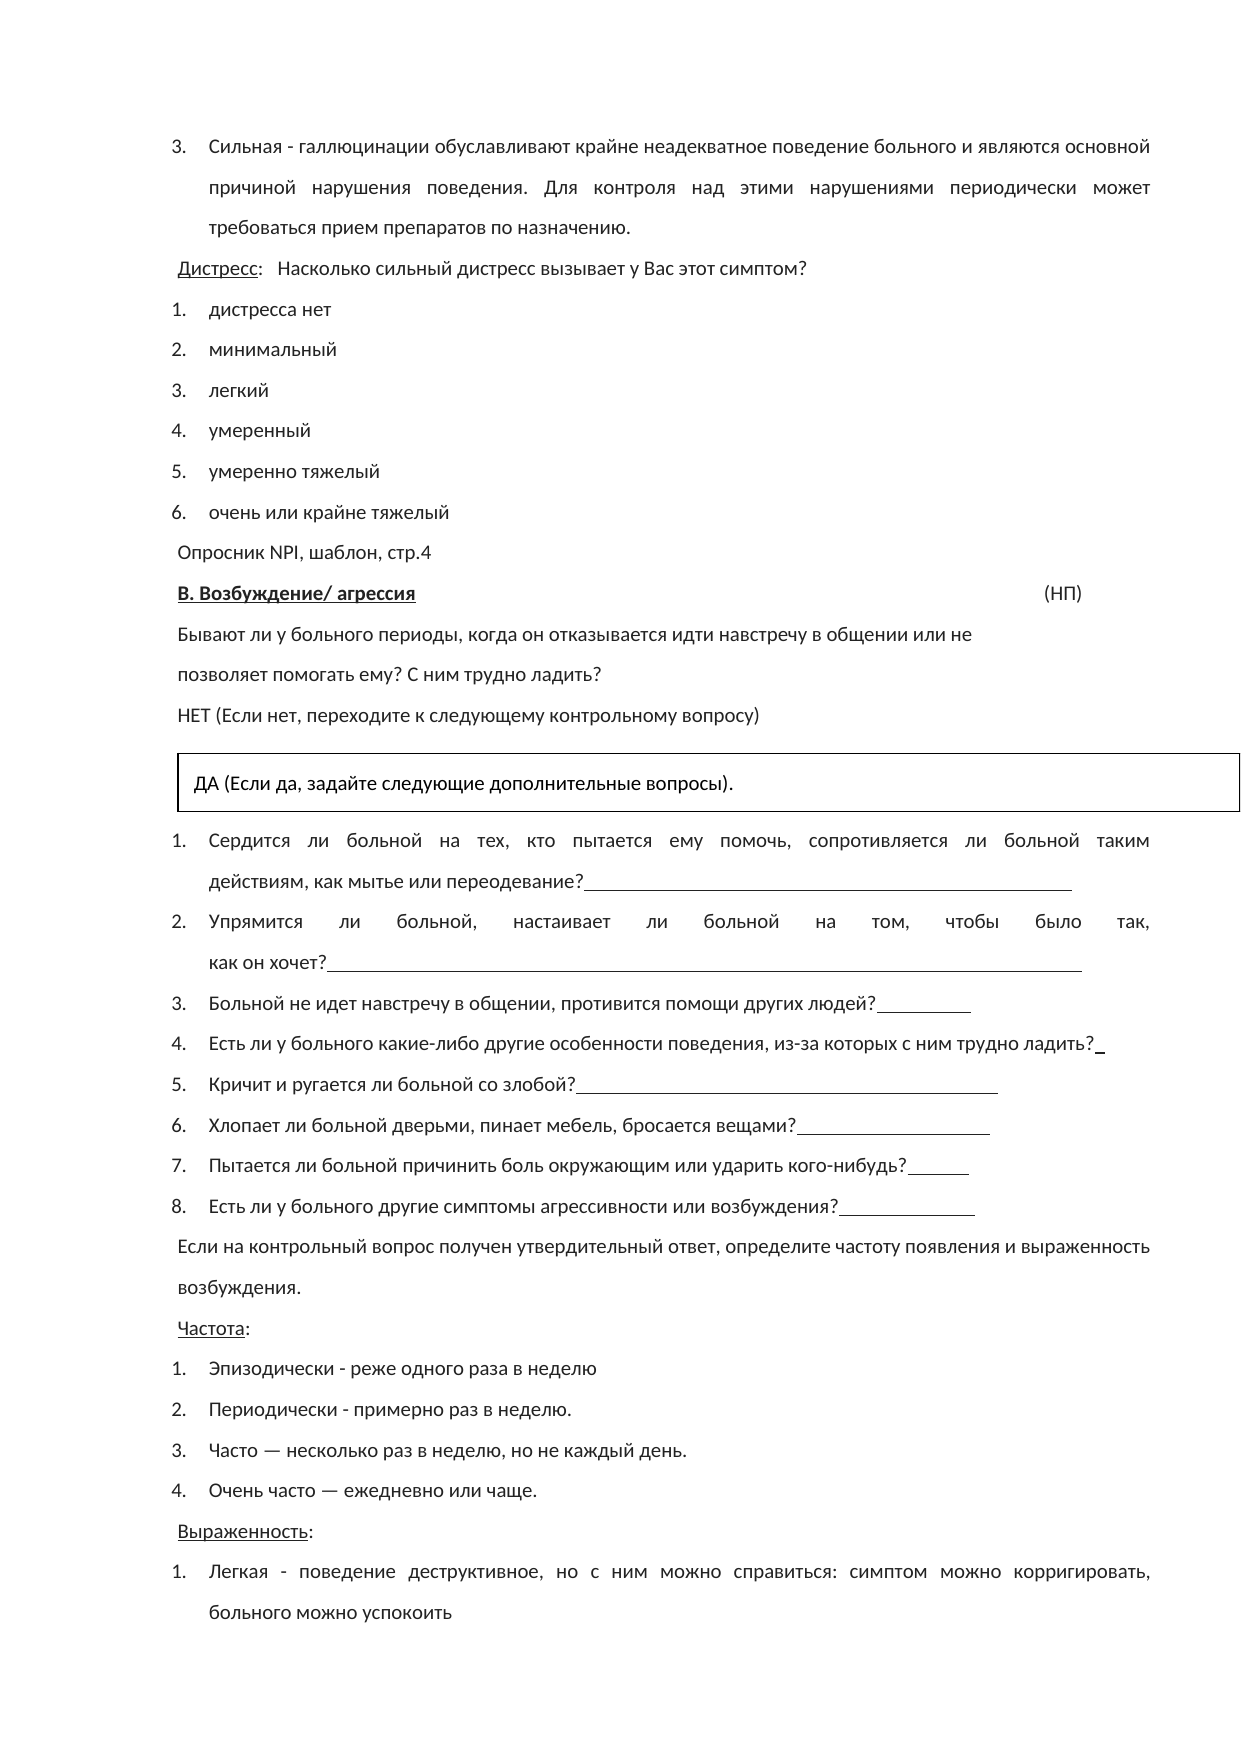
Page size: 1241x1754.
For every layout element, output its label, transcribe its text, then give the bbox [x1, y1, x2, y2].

text В. Возбуждение/ агрессия (НП) [177, 565, 1152, 606]
list Есть ли у больного другие симптомы агрессивности или возбуждения? [171, 1178, 1152, 1218]
text Опросник NPI, шаблон, стр.4 [177, 524, 1152, 565]
list легкий [171, 362, 1152, 402]
list Эпизодически - реже одного раза в неделю [171, 1340, 1152, 1381]
text HET (Если нет, переходите к следующему контрольному вопросу) [177, 687, 1152, 727]
list Есть ли у больного какие-либо другие особенности поведения, из-за которых с ним трудно ладить? [171, 1015, 1152, 1056]
list Хлопает ли больной дверьми, пинает мебель, бросается вещами? [171, 1097, 1152, 1137]
list Больной не идет навстречу в общении, противится помощи других людей? [171, 975, 1152, 1015]
list Сильная - галлюцинации обуславливают крайне неадекватное поведение больного и являются основной причиной нарушения поведения. Для контроля над этими нарушениями периодически может требоваться прием препаратов по назначению. [171, 118, 1152, 240]
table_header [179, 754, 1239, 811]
text Бывают ли у больного периоды, когда он отказывается идти навстречу в общении или не [177, 606, 1152, 646]
list Очень часто — ежедневно или чаще. [171, 1462, 1152, 1503]
list минимальный [171, 321, 1152, 362]
list Часто — несколько раз в неделю, но не каждый день. [171, 1422, 1152, 1462]
list очень или крайне тяжелый [171, 484, 1152, 524]
list Пытается ли больной причинить боль окружающим или ударить кого-нибудь? [171, 1137, 1152, 1178]
text Если на контрольный вопрос получен утвердительный ответ, определите частоту появления и выраженность возбуждения. [177, 1218, 1152, 1300]
list умеренно тяжелый [171, 443, 1152, 484]
list Упрямится ли больной, настаивает ли больной на том, чтобы было так, как он хочет? [171, 893, 1152, 975]
list Периодически - примерно раз в неделю. [171, 1381, 1152, 1422]
list Кричит и ругается ли больной со злобой? [171, 1056, 1152, 1097]
list Легкая - поведение деструктивное, но с ним можно справиться: симптом можно корригировать, больного можно успокоить [171, 1543, 1152, 1625]
text Частота: [177, 1300, 1152, 1340]
list умеренный [171, 402, 1152, 443]
text позволяет помогать ему? C ним трудно ладить? [177, 646, 1152, 687]
text Выраженность: [177, 1503, 1152, 1543]
list дистресса нет [171, 281, 1152, 321]
text Дистресс: Насколько сильный дистресс вызывает у Вас этот симптом? [177, 240, 1152, 281]
list Сердится ли больной на тех, кто пытается ему помочь, сопротивляется ли больной таким действиям, как мытье или переодевание? [171, 812, 1152, 893]
